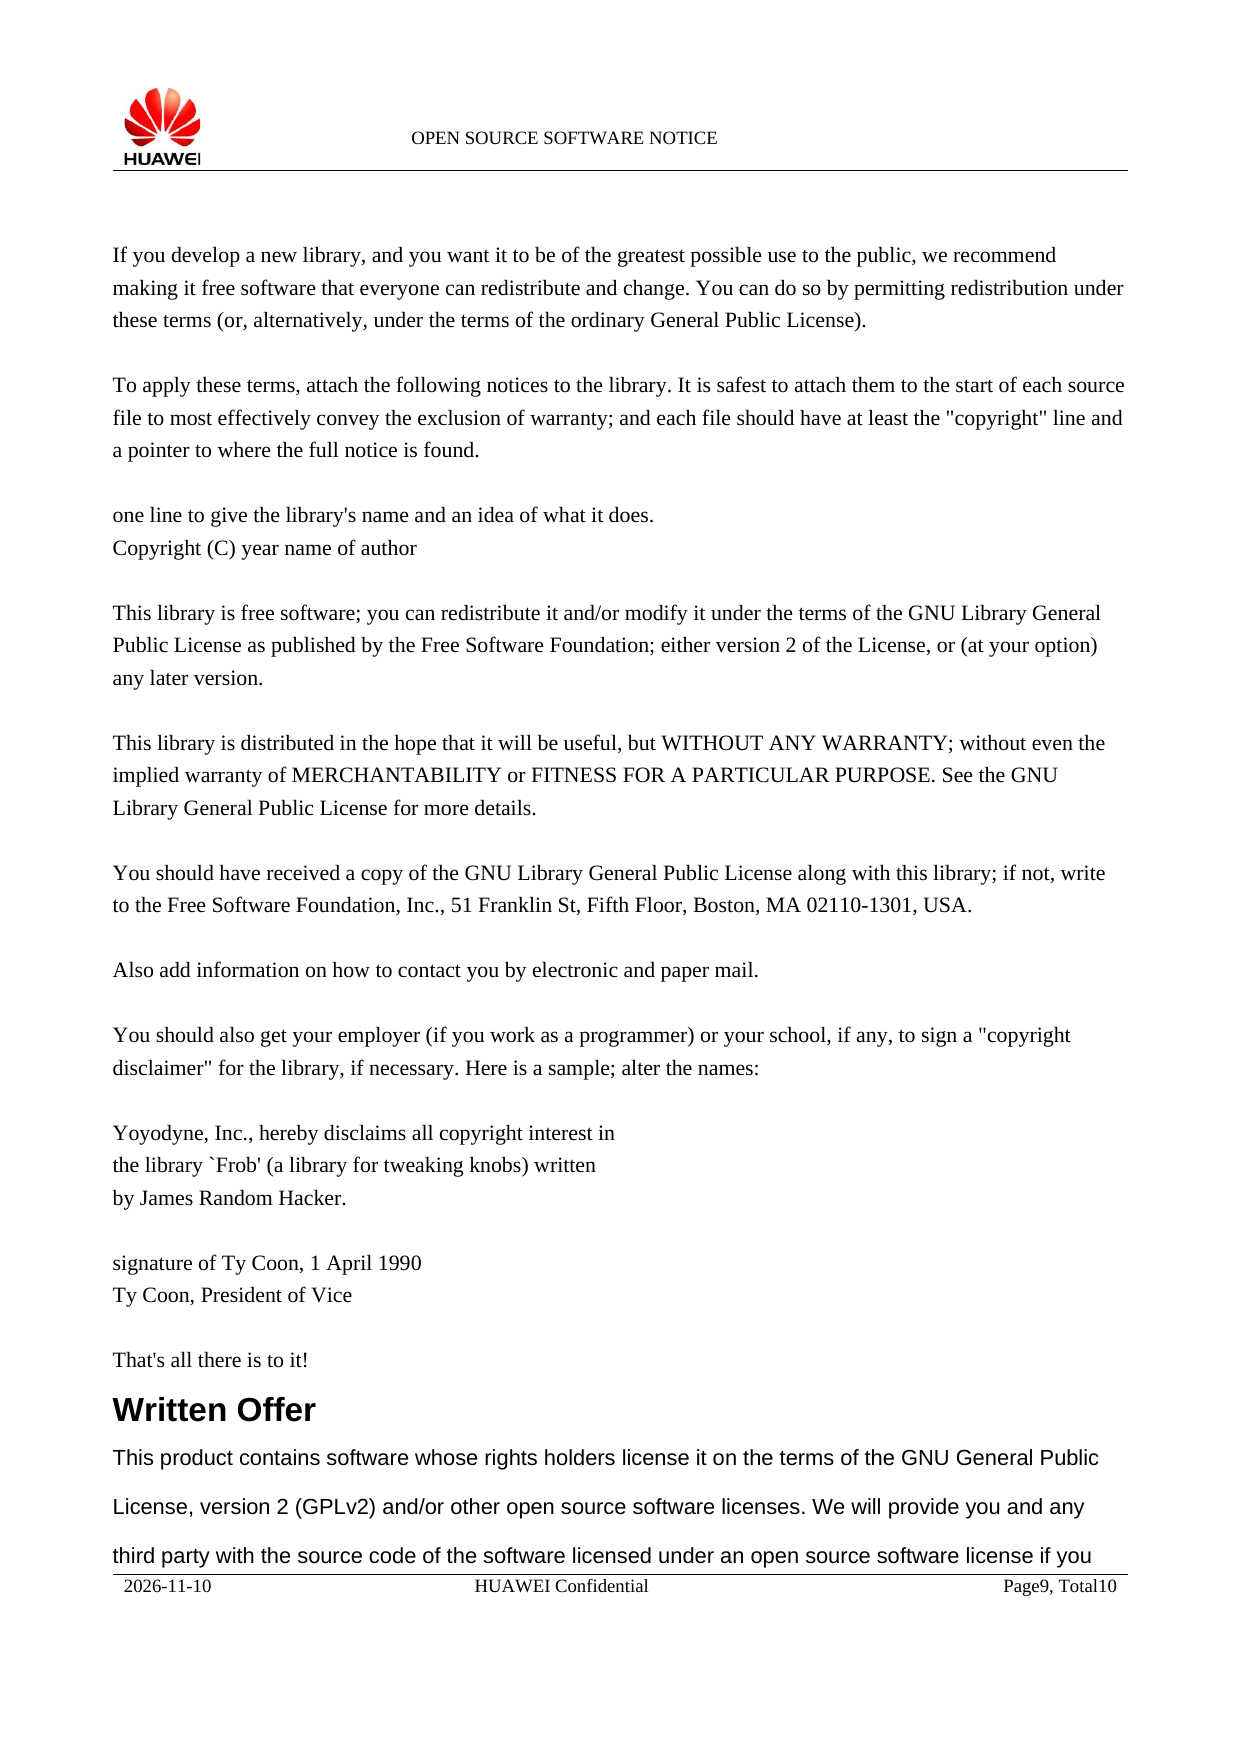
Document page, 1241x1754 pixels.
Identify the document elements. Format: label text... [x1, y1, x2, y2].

text Written Offer [112, 1376, 1128, 1441]
picture [124, 88, 201, 165]
